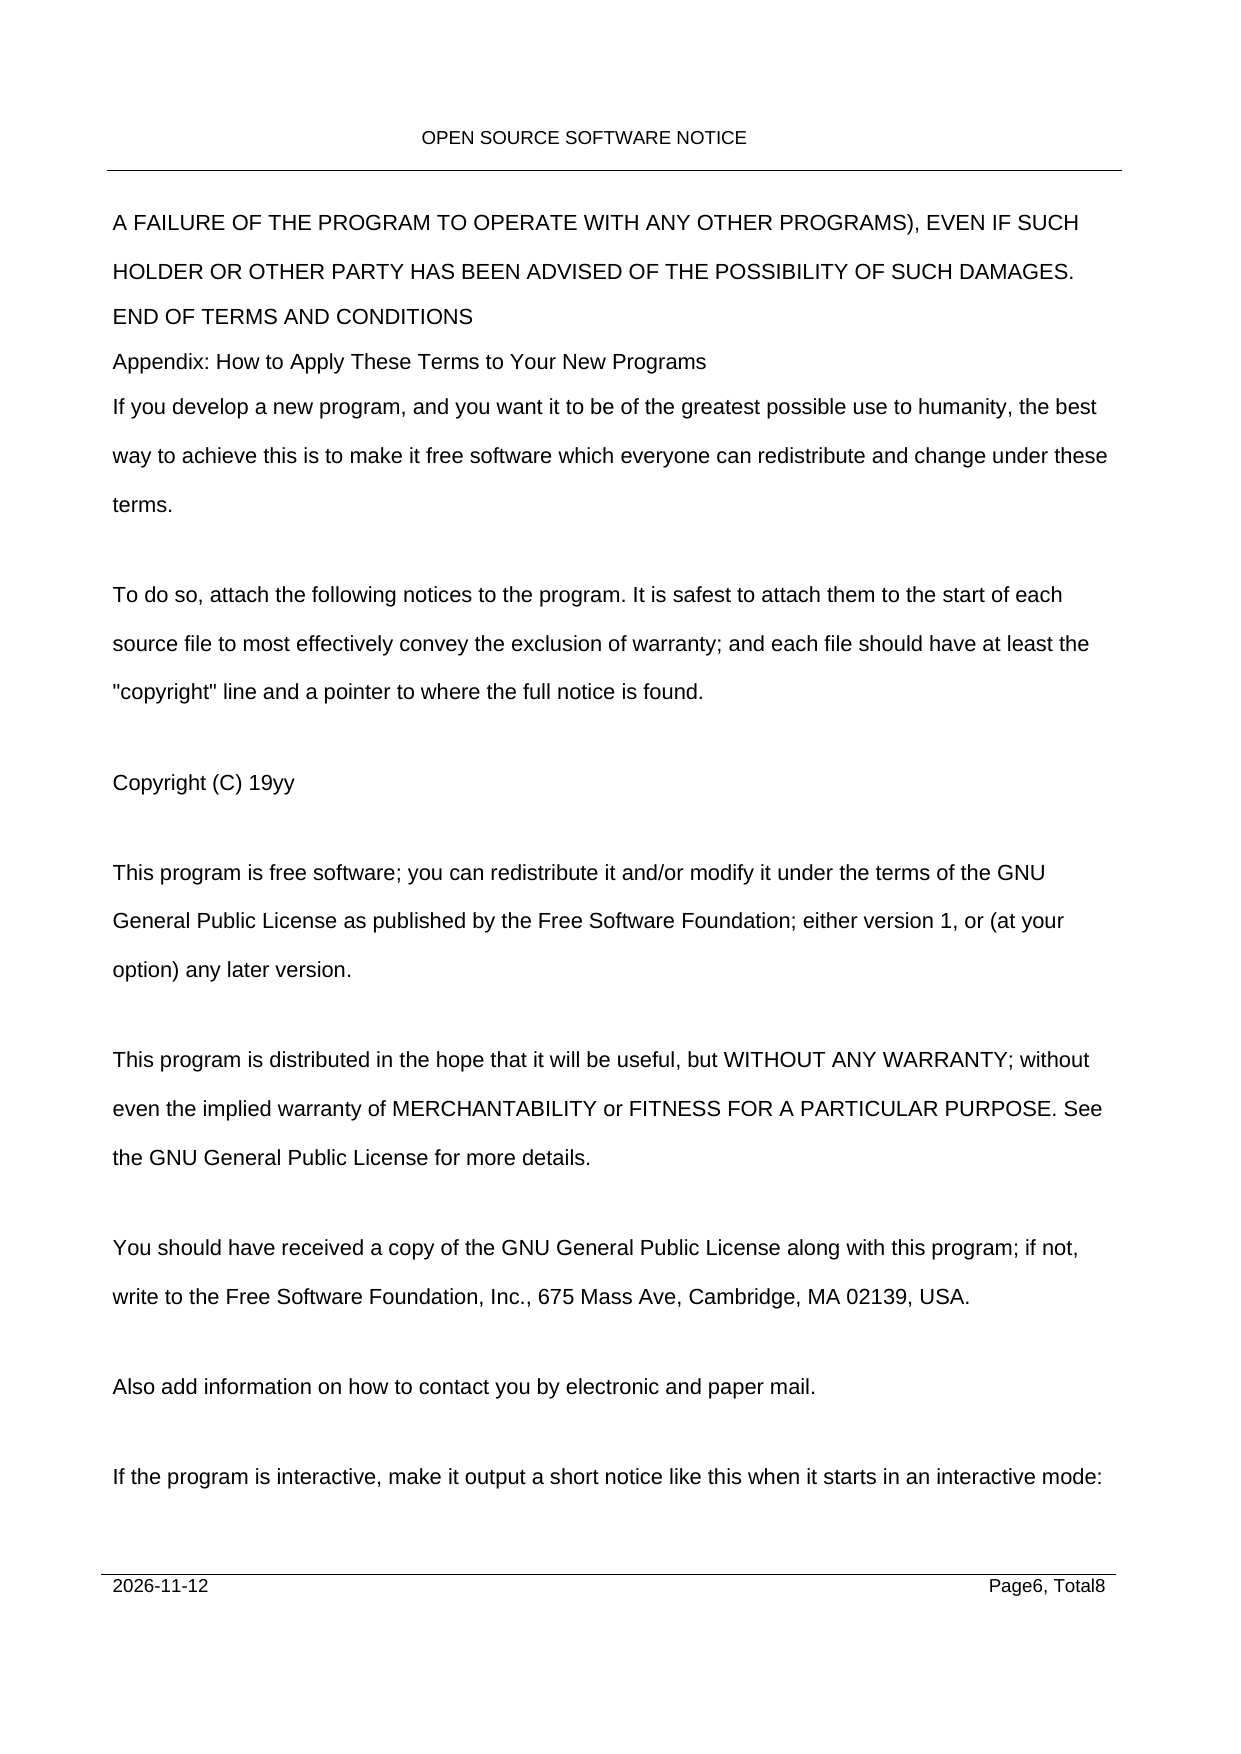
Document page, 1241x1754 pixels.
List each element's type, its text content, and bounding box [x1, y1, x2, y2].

text Appendix: How to Apply These Terms to Your New Programs [112, 345, 1128, 378]
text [112, 206, 1128, 288]
text To do so, attach the following notices to the program. It is safest to attach them to the start of each source file to most effectively convey the exclusion of warranty; and each file should have at least the "copyright" line and a pointer to where the full notice is found. [112, 578, 1128, 708]
text This program is distributed in the hope that it will be useful, but WITHOUT ANY WARRANTY; without even the implied warranty of MERCHANTABILITY or FITNESS FOR A PARTICULAR PURPOSE. See the GNU General Public License for more details. [112, 1044, 1128, 1174]
text If the program is interactive, make it output a short notice like this when it starts in an interactive mode: [112, 1461, 1128, 1493]
text If you develop a new program, and you want it to be of the greatest possible use to humanity, the best way to achieve this is to make it free software which everyone can redistribute and change under these terms. [112, 390, 1128, 520]
text Also add information on how to contact you by electronic and paper mail. [112, 1370, 1128, 1403]
text You should have received a copy of the GNU General Public License along with this program; if not, write to the Free Software Foundation, Inc., 675 Mass Ave, Cambridge, MA 02139, USA. [112, 1231, 1128, 1313]
text END OF TERMS AND CONDITIONS [112, 300, 1128, 333]
text This program is free software; you can redistribute it and/or modify it under the terms of the GNU General Public License as published by the Free Software Foundation; either version 1, or (at your option) any later version. [112, 856, 1128, 986]
text Copyright (C) 19yy [112, 766, 1128, 798]
